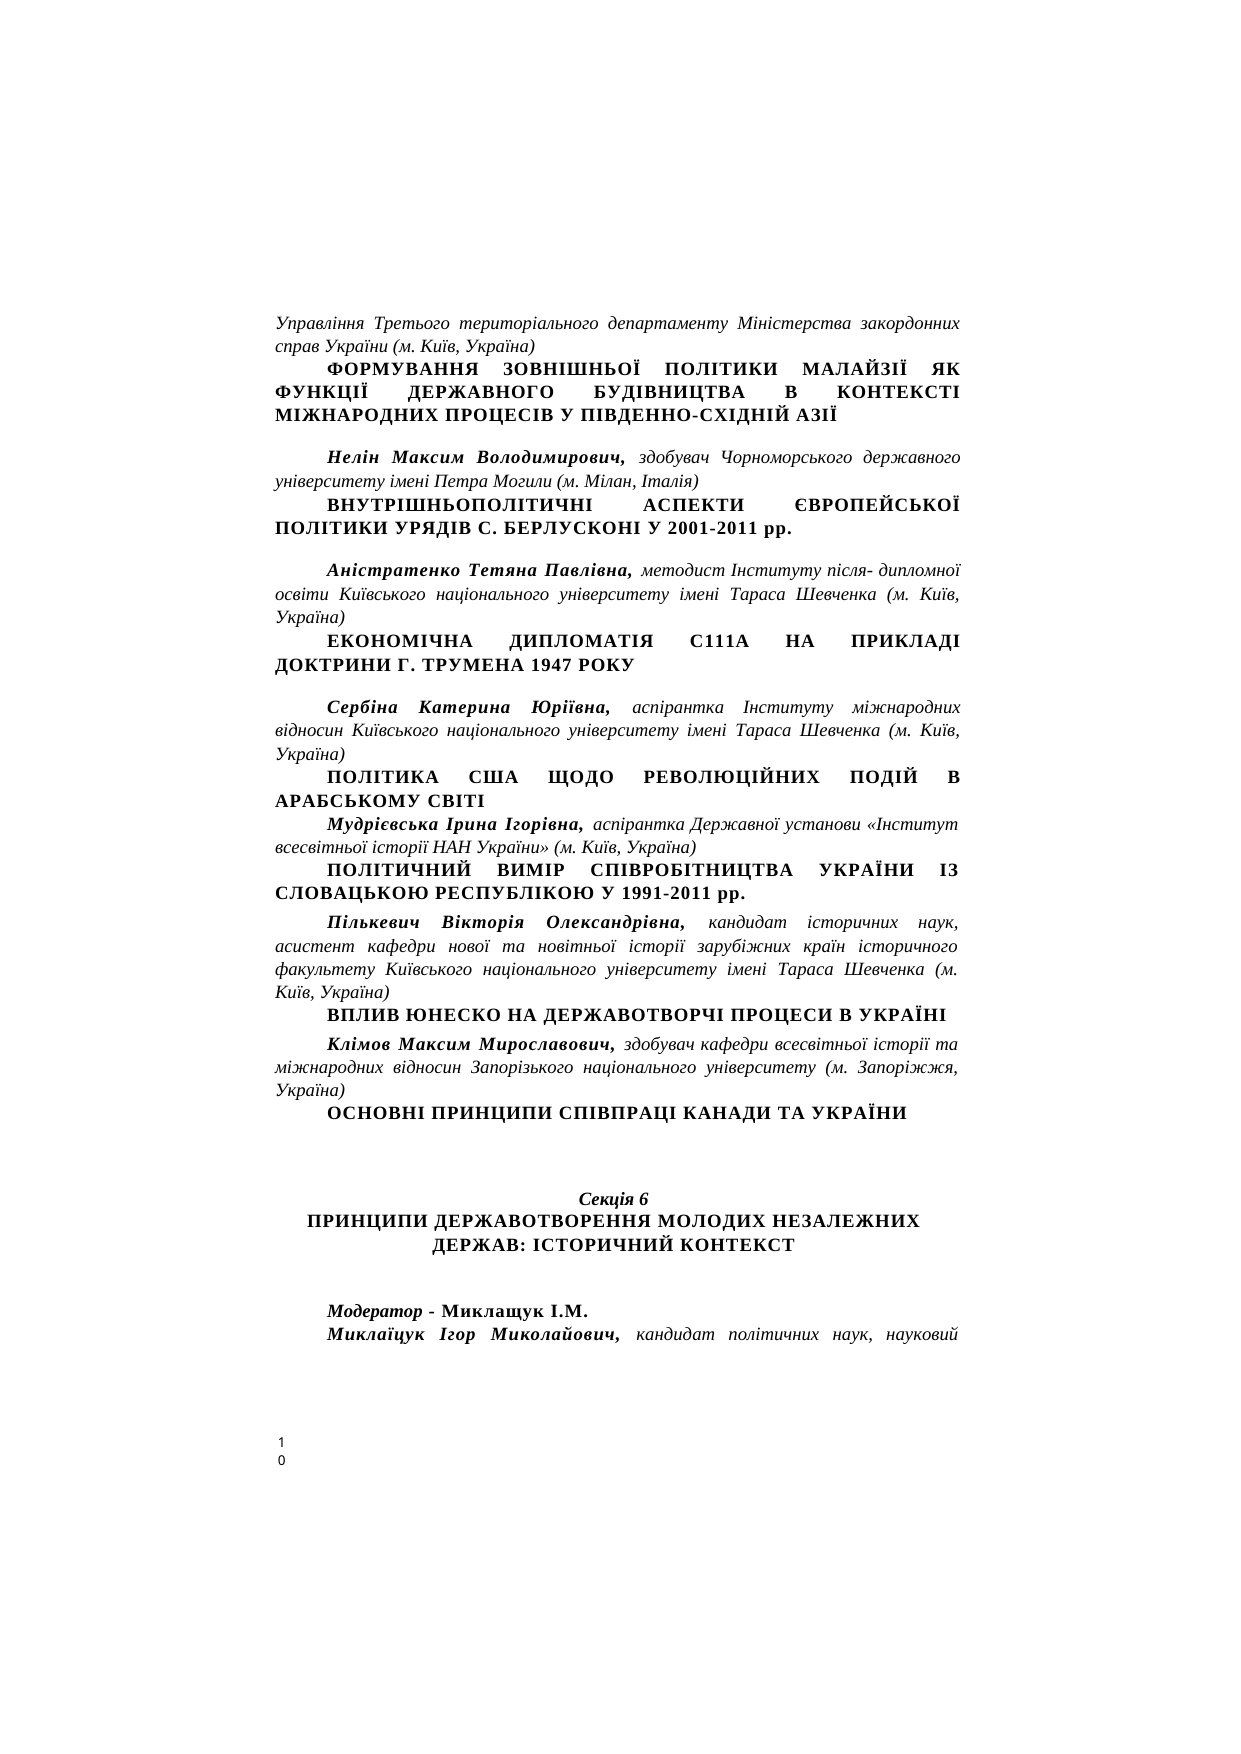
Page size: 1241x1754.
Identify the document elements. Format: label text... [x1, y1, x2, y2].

text ФОРМУВАННЯ ЗОВНІШНЬОЇ ПОЛІТИКИ МАЛАЙЗІЇ ЯК ФУНКЦІЇ ДЕРЖАВНОГО БУДІВНИЦТВА В КОНТЕКСТІ МІЖНАРОДНИХ ПРОЦЕСІВ У ПІВДЕННО-СХІДНІЙ АЗІЇ [275, 357, 961, 426]
text Секція 6 [273, 1187, 954, 1209]
text Аністратенко Тетяна Павлівна, методист Інституту після- дипломної освіти Київського національного університету імені Тараса Шевченка (м. Київ, Україна) [275, 558, 961, 629]
text Пількевич Вікторія Олександрівна, кандидат історичних наук, асистент кафедри нової та новітньої історії зарубіжних країн історичного факультету Київського національного університету імені Тараса Шевченка (м. Київ, Україна) [275, 911, 959, 1003]
text ЕКОНОМІЧНА ДИПЛОМАТІЯ С111А НА ПРИКЛАДІ ДОКТРИНИ Г. ТРУМЕНА 1947 РОКУ [275, 629, 961, 676]
text Клімов Максим Мирославович, здобувач кафедри всесвітньої історії та міжнародних відносин Запорізького національного університету (м. Запоріжжя, Україна) [275, 1032, 959, 1101]
text ВПЛИВ ЮНЕСКО НА ДЕРЖАВОТВОРЧІ ПРОЦЕСИ В УКРАЇНІ [275, 1003, 963, 1026]
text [275, 311, 961, 357]
text ПОЛІТИКА США ЩОДО РЕВОЛЮЦІЙНИХ ПОДІЙ В АРАБСЬКОМУ СВІТІ [275, 765, 961, 812]
text ВНУТРІШНЬОПОЛІТИЧНІ АСПЕКТИ ЄВРОПЕЙСЬКОЇ ПОЛІТИКИ УРЯДІВ С. БЕРЛУСКОНІ У 2001-2011 рр. [275, 492, 961, 539]
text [275, 1322, 959, 1344]
text ОСНОВНІ ПРИНЦИПИ СПІВПРАЦІ КАНАДИ ТА УКРАЇНИ [275, 1101, 963, 1124]
text Сербіна Катерина Юріївна, аспірантка Інституту міжнародних відносин Київського національного університету імені Тараса Шевченка (м. Київ, Україна) [275, 694, 961, 765]
text ПОЛІТИЧНИЙ ВИМІР СПІВРОБІТНИЦТВА УКРАЇНИ ІЗ СЛОВАЦЬКОЮ РЕСПУБЛІКОЮ У 1991-2011 рр. [275, 858, 959, 904]
text Нелін Максим Володимирович, здобувач Чорноморського державного університету імені Петра Могили (м. Мілан, Італія) [275, 444, 961, 492]
text Мудрієвська Ірина Ігорівна, аспірантка Державної установи «Інститут всесвітньої історії НАН України» (м. Київ, Україна) [275, 812, 959, 858]
text ПРИНЦИПИ ДЕРЖАВОТВОРЕННЯ МОЛОДИХ НЕЗАЛЕЖНИХ ДЕРЖАВ: ІСТОРИЧНИЙ КОНТЕКСТ [273, 1209, 954, 1256]
text Модератор - Миклащук І.М. [275, 1303, 963, 1322]
